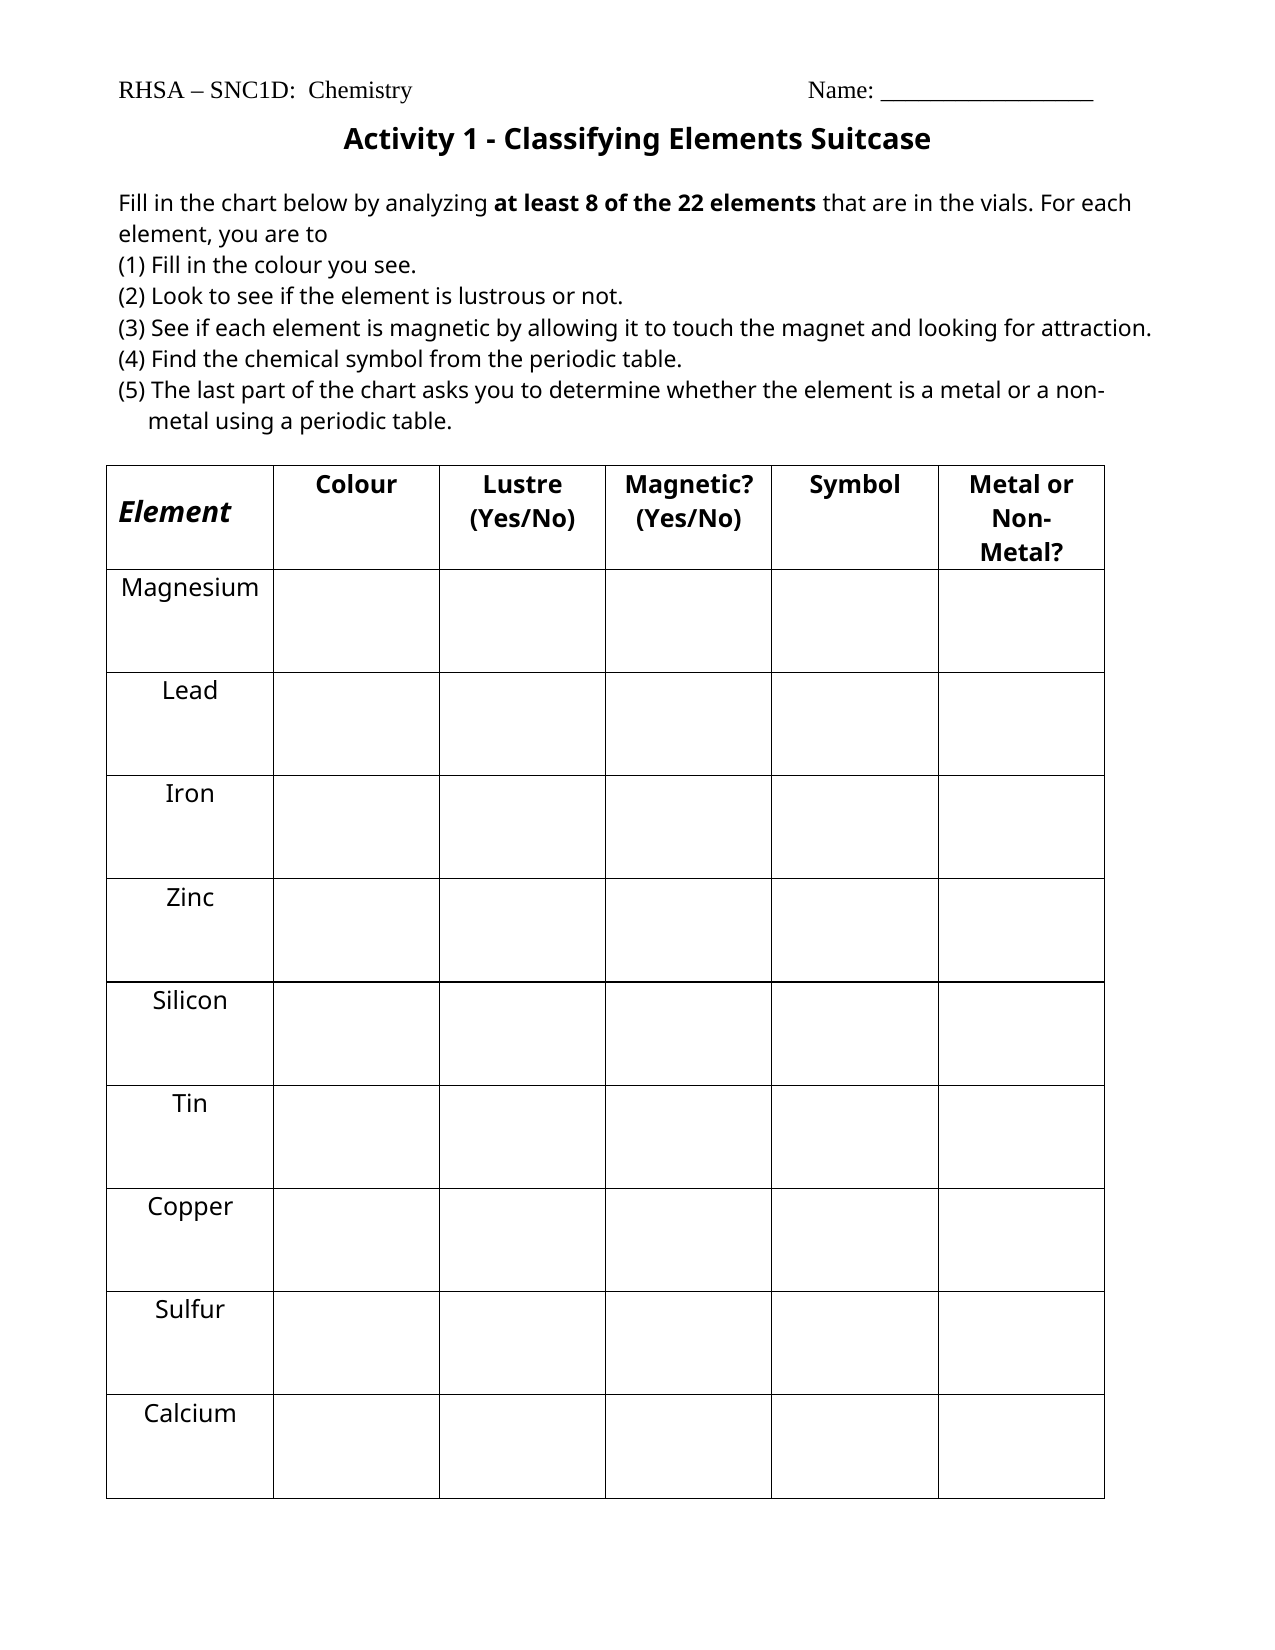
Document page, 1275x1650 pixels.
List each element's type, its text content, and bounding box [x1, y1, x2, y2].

table_cell [440, 776, 605, 878]
table_cell [274, 1189, 439, 1291]
table_cell [772, 1086, 938, 1188]
table_cell [939, 673, 1104, 775]
table_cell Zinc [107, 879, 273, 981]
text (1) Fill in the colour you see. [118, 249, 1157, 280]
table_header Lustre (Yes/No) [440, 466, 605, 568]
table_header Magnetic? (Yes/No) [606, 466, 771, 568]
table_cell [606, 673, 771, 775]
table_cell [606, 879, 771, 981]
table_cell [440, 1086, 605, 1188]
table_cell [606, 1189, 771, 1291]
table_cell [606, 570, 771, 672]
table_header Element [107, 466, 273, 568]
table_cell [440, 983, 605, 1085]
text (3) See if each element is magnetic by allowing it to touch the magnet and looking for attraction. [118, 312, 1157, 343]
table_cell [772, 1292, 938, 1394]
table_cell Iron [107, 776, 273, 878]
table_cell [939, 1292, 1104, 1394]
table_cell [772, 570, 938, 672]
text (4) Find the chemical symbol from the periodic table. [118, 343, 1157, 374]
table_cell [772, 1395, 938, 1498]
table_cell [939, 879, 1104, 981]
table_cell Calcium [107, 1395, 273, 1498]
table_cell [274, 1395, 439, 1498]
table_cell [274, 1086, 439, 1188]
table_cell Copper [107, 1189, 273, 1291]
table_cell [939, 776, 1104, 878]
table_cell [440, 1189, 605, 1291]
subtitle Activity 1 - Classifying Elements Suitcase [118, 118, 1157, 158]
text Fill in the chart below by analyzing at least 8 of the 22 elements that are in the vials. For each element, you are to [118, 187, 1157, 249]
table_cell [606, 983, 771, 1085]
table_cell [440, 1292, 605, 1394]
table_header Symbol [772, 466, 938, 568]
table_cell [606, 1086, 771, 1188]
text (5) The last part of the chart asks you to determine whether the element is a metal or a non-metal using a periodic table. [118, 374, 1157, 437]
table_cell Lead [107, 673, 273, 775]
table_cell Sulfur [107, 1292, 273, 1394]
table_cell [274, 673, 439, 775]
table_cell [772, 673, 938, 775]
table_cell [274, 879, 439, 981]
table_cell [274, 776, 439, 878]
table_cell Magnesium [107, 570, 273, 672]
table_cell [772, 776, 938, 878]
table_cell Silicon [107, 983, 273, 1085]
table_header Metal or Non-Metal? [939, 466, 1104, 568]
text (2) Look to see if the element is lustrous or not. [118, 280, 1157, 312]
table_cell [440, 570, 605, 672]
table_cell [939, 1395, 1104, 1498]
table_cell [440, 673, 605, 775]
table_cell [440, 1395, 605, 1498]
table_cell [606, 1292, 771, 1394]
table_cell [772, 879, 938, 981]
table_cell [606, 1395, 771, 1498]
table_cell [939, 1189, 1104, 1291]
table_cell [274, 1292, 439, 1394]
table_header Colour [274, 466, 439, 568]
table_cell Tin [107, 1086, 273, 1188]
table_cell [939, 983, 1104, 1085]
table_cell [772, 983, 938, 1085]
table_cell [274, 570, 439, 672]
table_cell [440, 879, 605, 981]
table_cell [606, 776, 771, 878]
table_cell [274, 983, 439, 1085]
table_cell [772, 1189, 938, 1291]
table_cell [939, 570, 1104, 672]
table_cell [939, 1086, 1104, 1188]
